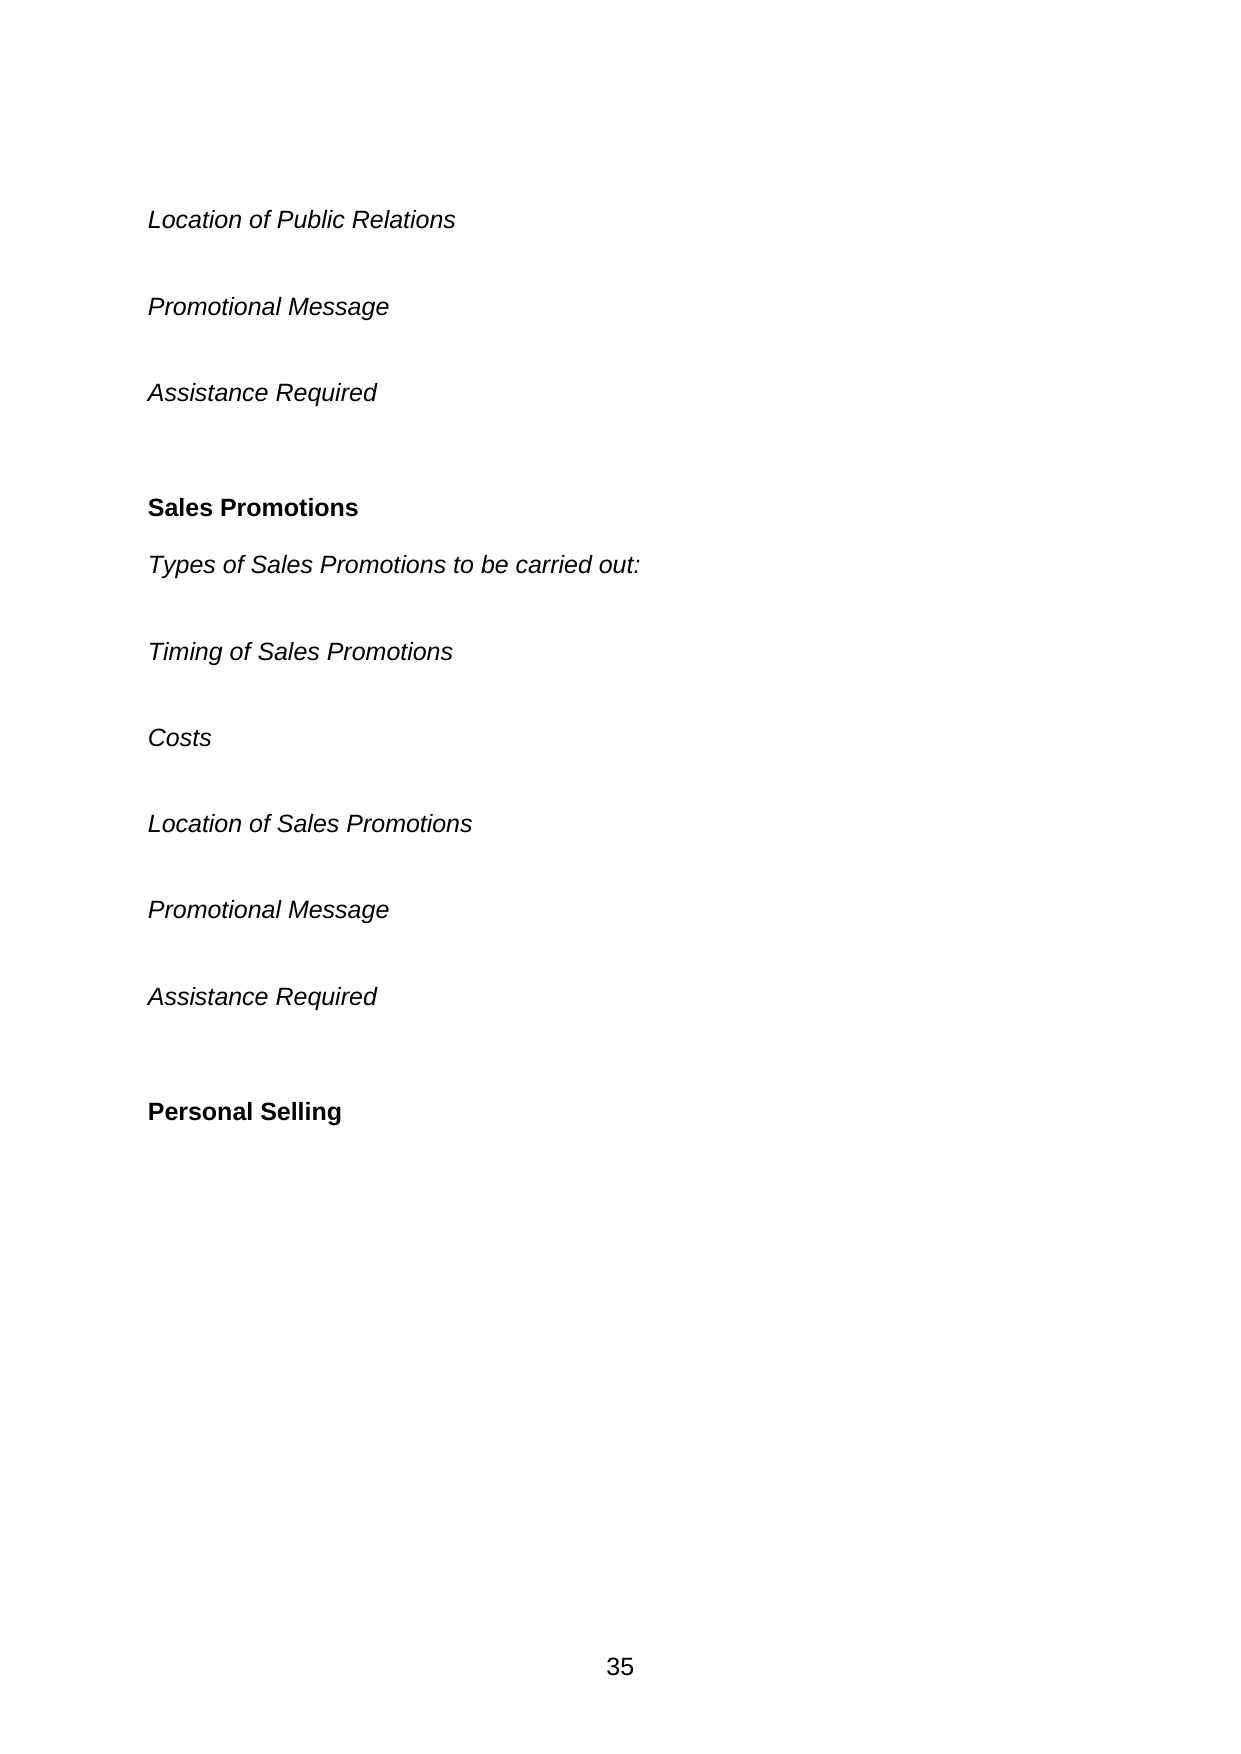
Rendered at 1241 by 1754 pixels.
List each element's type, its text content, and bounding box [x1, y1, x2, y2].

text Sales Promotions [148, 493, 1092, 521]
text Assistance Required [148, 981, 1092, 1010]
text Promotional Message [148, 291, 1092, 320]
text Assistance Required [148, 378, 1092, 406]
text Timing of Sales Promotions [148, 636, 1092, 665]
text Types of Sales Promotions to be carried out: [148, 550, 1092, 579]
text Promotional Message [148, 895, 1092, 924]
text Personal Selling [148, 1096, 1092, 1125]
text Location of Public Relations [148, 205, 1092, 234]
text Costs [148, 723, 1092, 751]
text Location of Sales Promotions [148, 809, 1092, 838]
